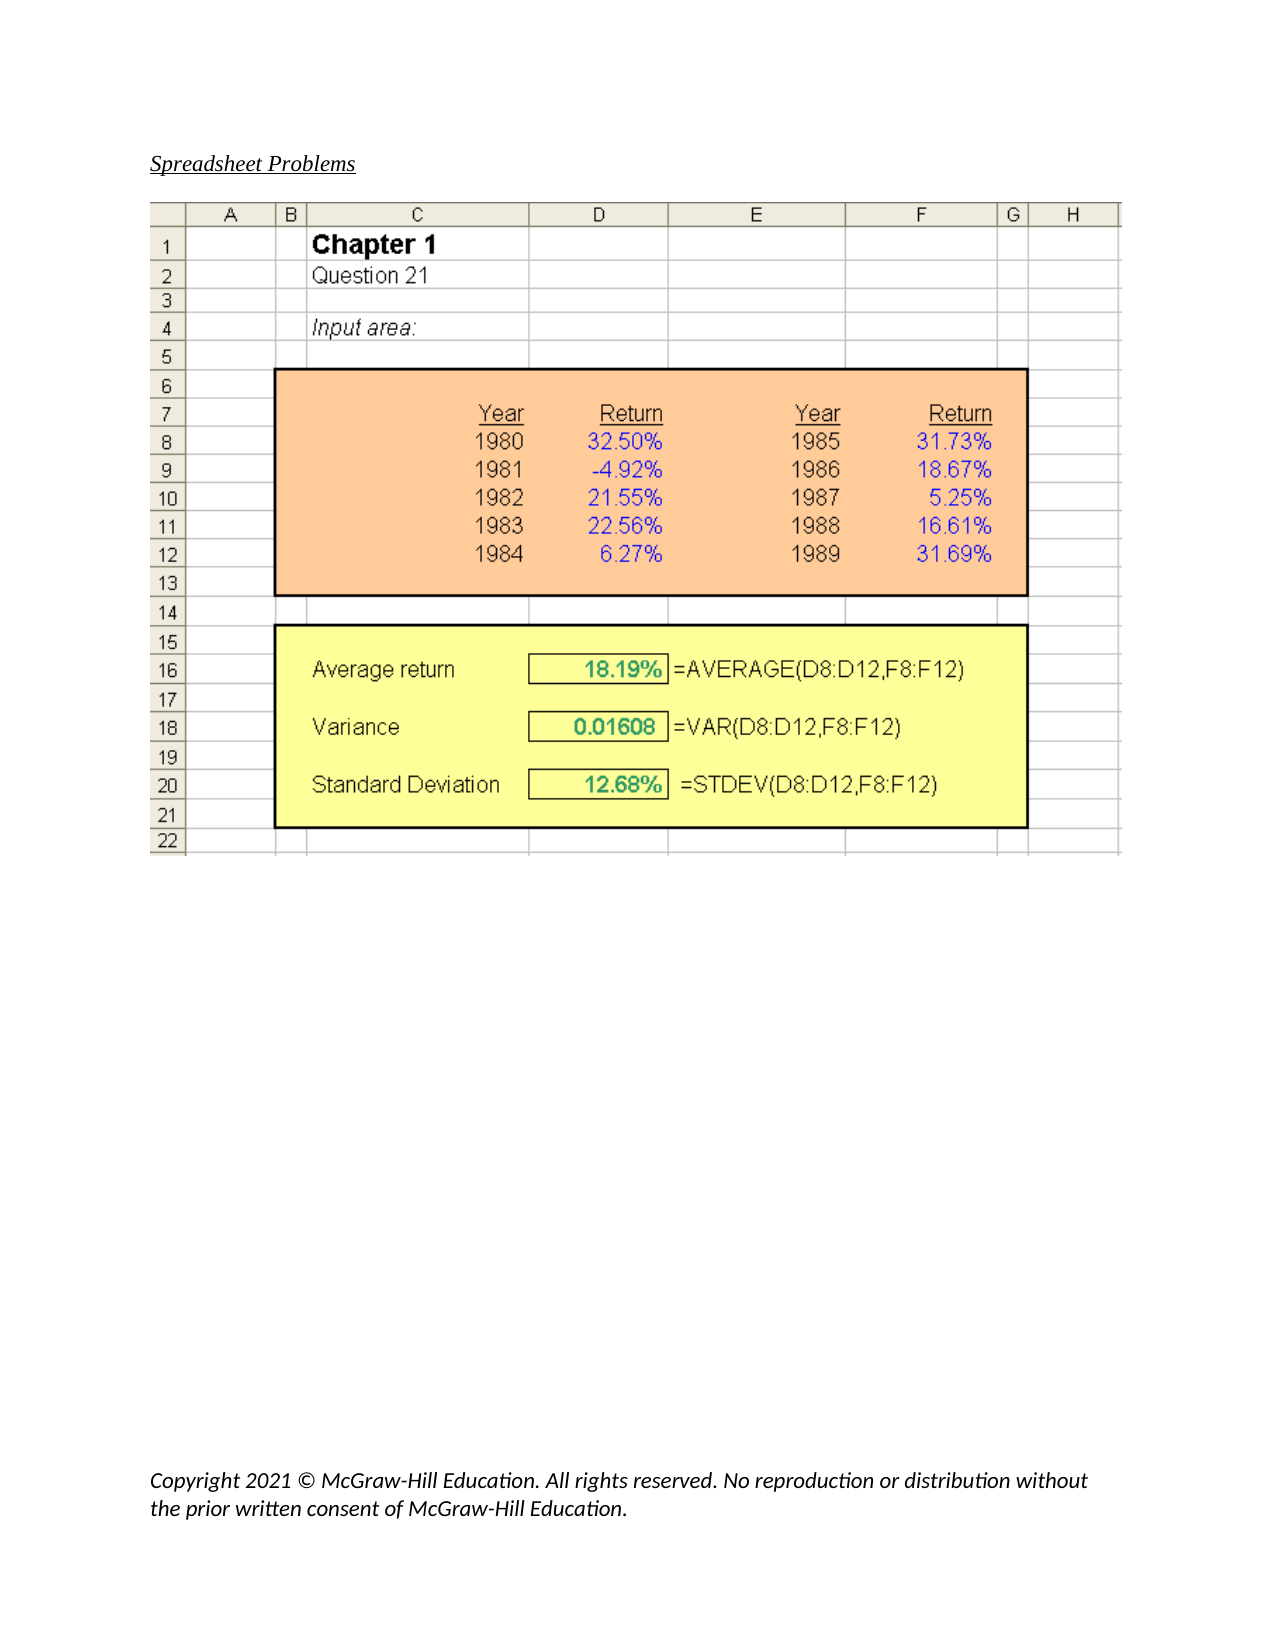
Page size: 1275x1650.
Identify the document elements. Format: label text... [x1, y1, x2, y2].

picture [150, 202, 1122, 856]
text Spreadsheet Problems [150, 150, 1125, 176]
